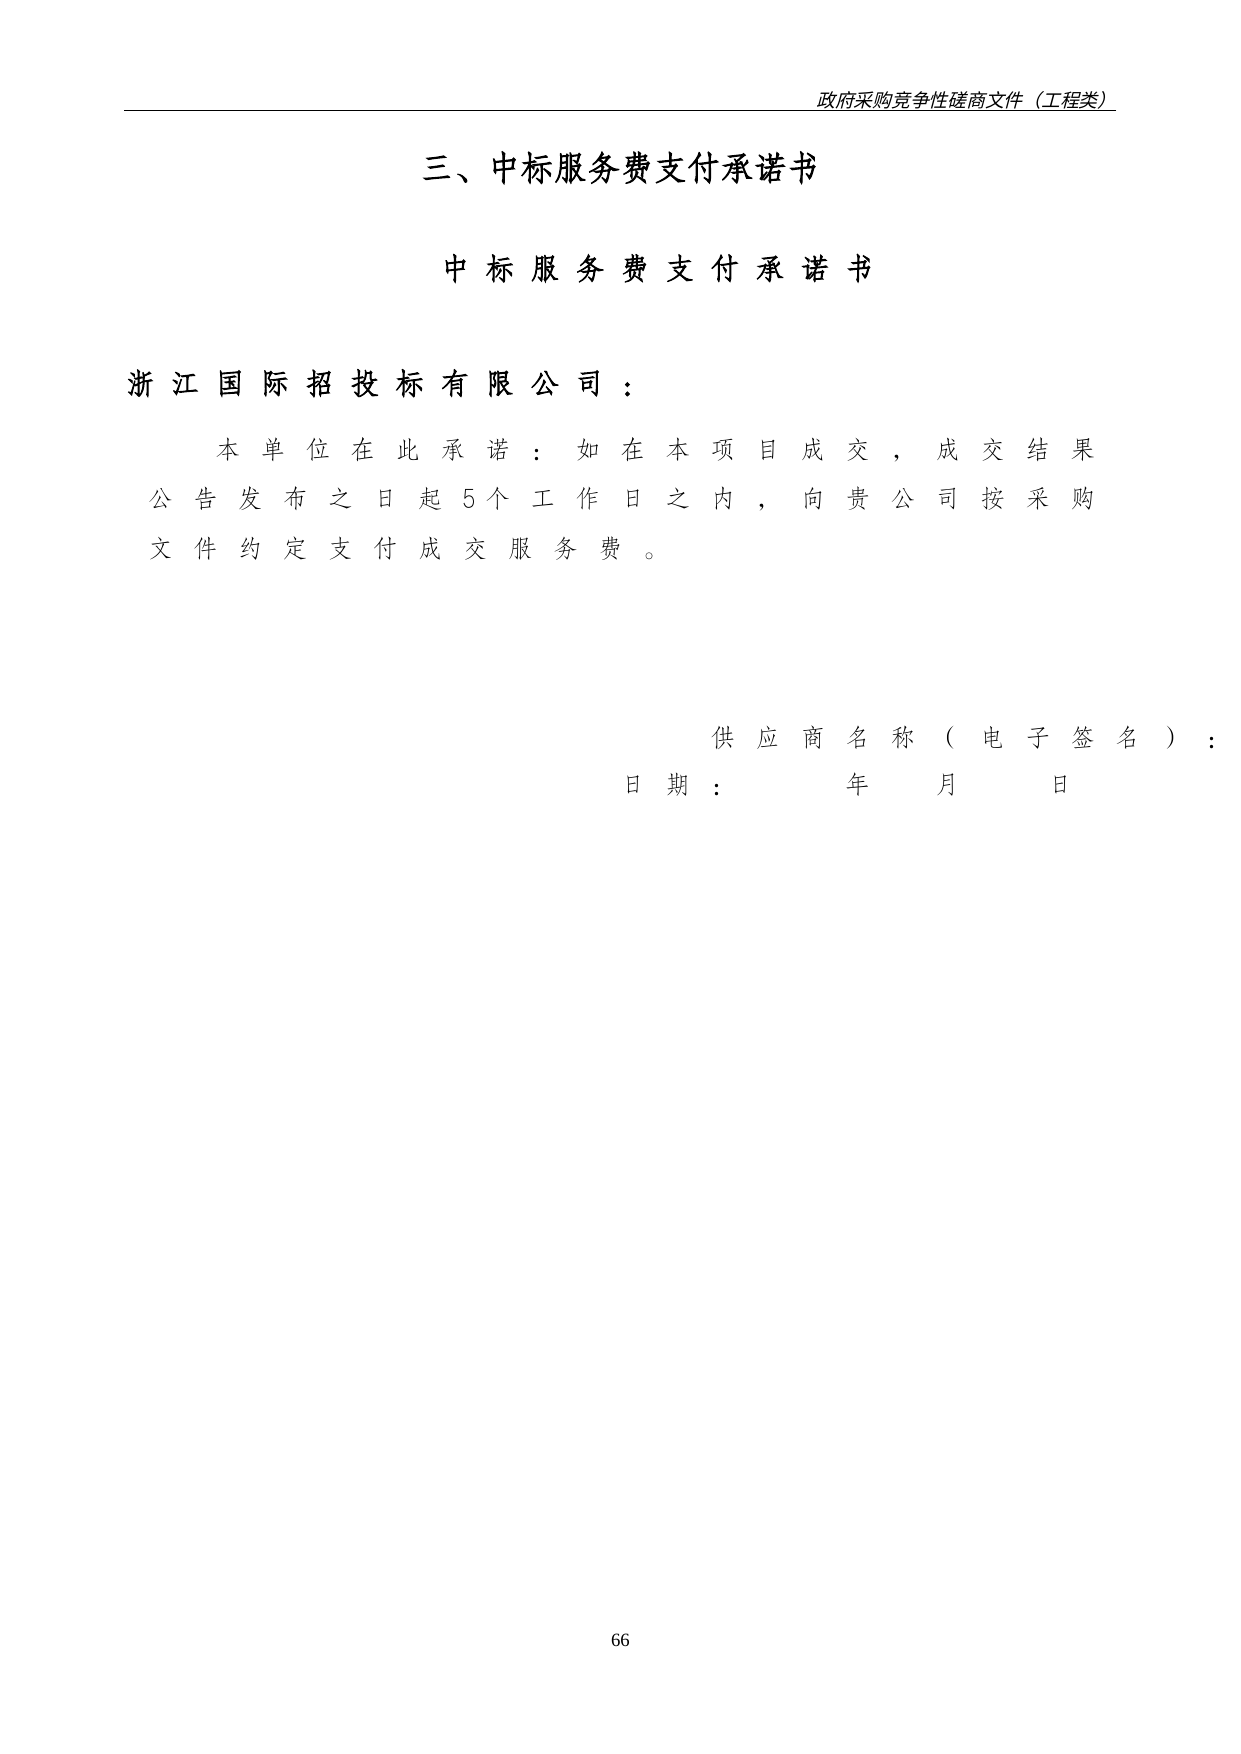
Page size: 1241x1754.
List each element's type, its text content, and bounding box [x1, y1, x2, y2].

text 三、中标服务费支付承诺书 [125, 151, 1115, 188]
text 供应商名称（电子签名）： [146, 722, 1209, 755]
text 日期： 年 月 日 [125, 769, 1115, 802]
text 本单位在此承诺：如在本项目成交，成交结果公告发布之日起5个工作日之内，向贵公司按采购文件约定支付成交服务费。 [146, 434, 1115, 566]
text 浙江国际招投标有限公司： [125, 368, 1115, 401]
text 中标服务费支付承诺书 [146, 253, 1115, 286]
